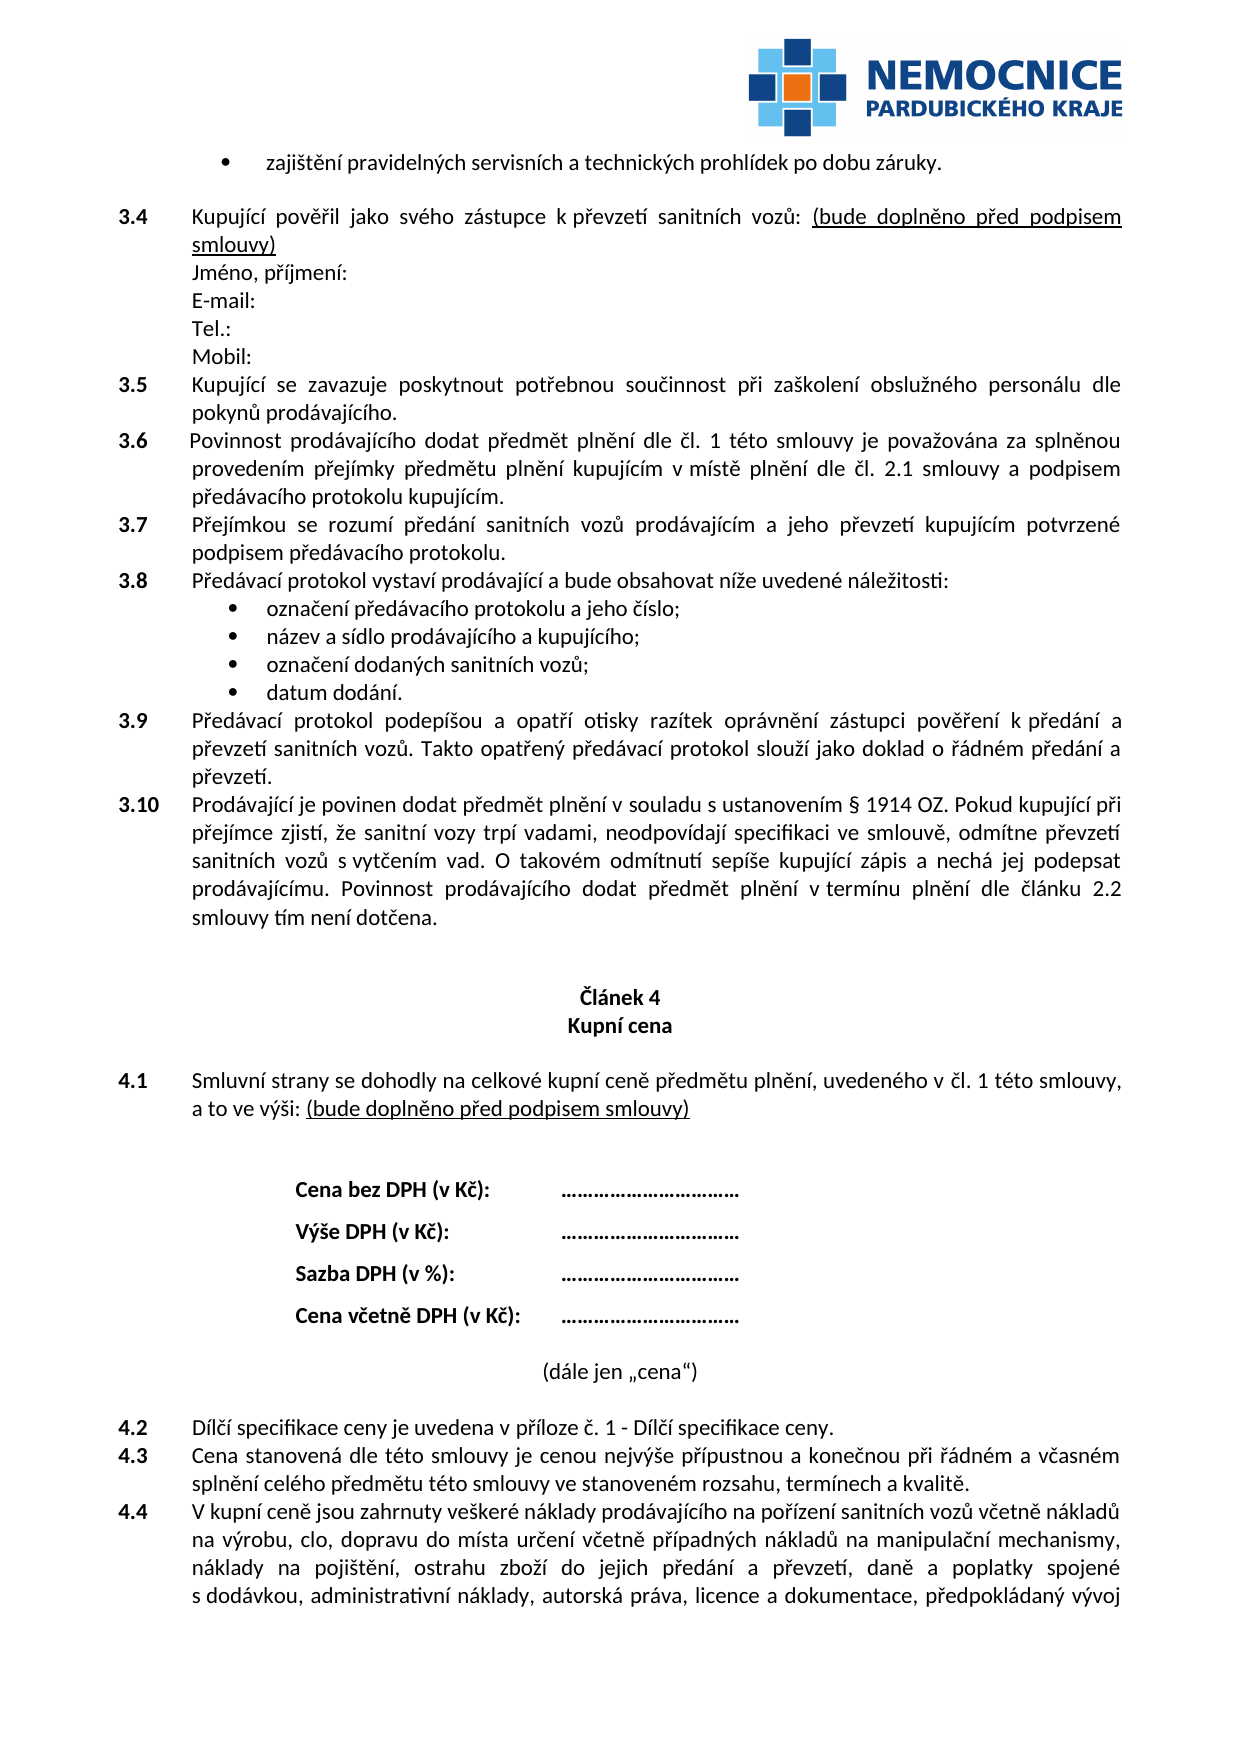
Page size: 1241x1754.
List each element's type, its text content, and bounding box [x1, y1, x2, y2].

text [118, 1497, 1122, 1609]
text 3.7 Přejímkou se rozumí předání sanitních vozů prodávajícím a jeho převzetí kupujícím potvrzené podpisem předávacího protokolu. [118, 510, 1122, 566]
text Kupní cena [118, 1011, 1122, 1039]
text Tel.: [118, 314, 1122, 342]
text Cena bez DPH (v Kč): …………………………… [118, 1175, 1122, 1203]
list datum dodání. [229, 678, 1122, 706]
list označení dodaných sanitních vozů; [229, 650, 1122, 678]
text 4.1 Smluvní strany se dohodly na celkové kupní ceně předmětu plnění, uvedeného v čl. 1 této smlouvy, a to ve výši: (bude doplněno před podpisem smlouvy) [118, 1066, 1122, 1122]
list označení předávacího protokolu a jeho číslo; [229, 594, 1122, 622]
text Mobil: [118, 342, 1122, 370]
text Výše DPH (v Kč): …………………………… [118, 1217, 1122, 1245]
text Cena včetně DPH (v Kč): …………………………… [118, 1301, 1122, 1329]
text 3.4 Kupující pověřil jako svého zástupce k převzetí sanitních vozů: (bude doplněno před podpisem smlouvy) [118, 202, 1122, 258]
picture [747, 37, 1123, 138]
text (dále jen „cena“) [118, 1357, 1122, 1385]
text 3.5 Kupující se zavazuje poskytnout potřebnou součinnost při zaškolení obslužného personálu dle pokynů prodávajícího. [118, 370, 1122, 426]
text 4.2 Dílčí specifikace ceny je uvedena v příloze č. 1 - Dílčí specifikace ceny. [118, 1413, 1122, 1441]
text 3.10 Prodávající je povinen dodat předmět plnění v souladu s ustanovením § 1914 OZ. Pokud kupující při přejímce zjistí, že sanitní vozy trpí vadami, neodpovídají specifikaci ve smlouvě, odmítne převzetí sanitních vozů s vytčením vad. O takovém odmítnutí sepíše kupující zápis a nechá jej podepsat prodávajícímu. Povinnost prodávajícího dodat předmět plnění v termínu plnění dle článku 2.2 smlouvy tím není dotčena. [118, 791, 1122, 931]
text 4.3 Cena stanovená dle této smlouvy je cenou nejvýše přípustnou a konečnou při řádném a včasném splnění celého předmětu této smlouvy ve stanoveném rozsahu, termínech a kvalitě. [118, 1441, 1122, 1497]
text Jméno, příjmení: [118, 258, 1122, 286]
list název a sídlo prodávajícího a kupujícího; [229, 622, 1122, 650]
list zajištění pravidelných servisních a technických prohlídek po dobu záruky. [222, 148, 1122, 176]
text Sazba DPH (v %): …………………………… [118, 1259, 1122, 1287]
text 3.6 Povinnost prodávajícího dodat předmět plnění dle čl. 1 této smlouvy je považována za splněnou provedením přejímky předmětu plnění kupujícím v místě plnění dle čl. 2.1 smlouvy a podpisem předávacího protokolu kupujícím. [118, 426, 1122, 510]
text E-mail: [118, 286, 1122, 314]
text 3.9 Předávací protokol podepíšou a opatří otisky razítek oprávnění zástupci pověření k předání a převzetí sanitních vozů. Takto opatřený předávací protokol slouží jako doklad o řádném předání a převzetí. [118, 706, 1122, 791]
text Článek 4 [118, 983, 1122, 1011]
text 3.8 Předávací protokol vystaví prodávající a bude obsahovat níže uvedené náležitosti: [118, 566, 1122, 594]
